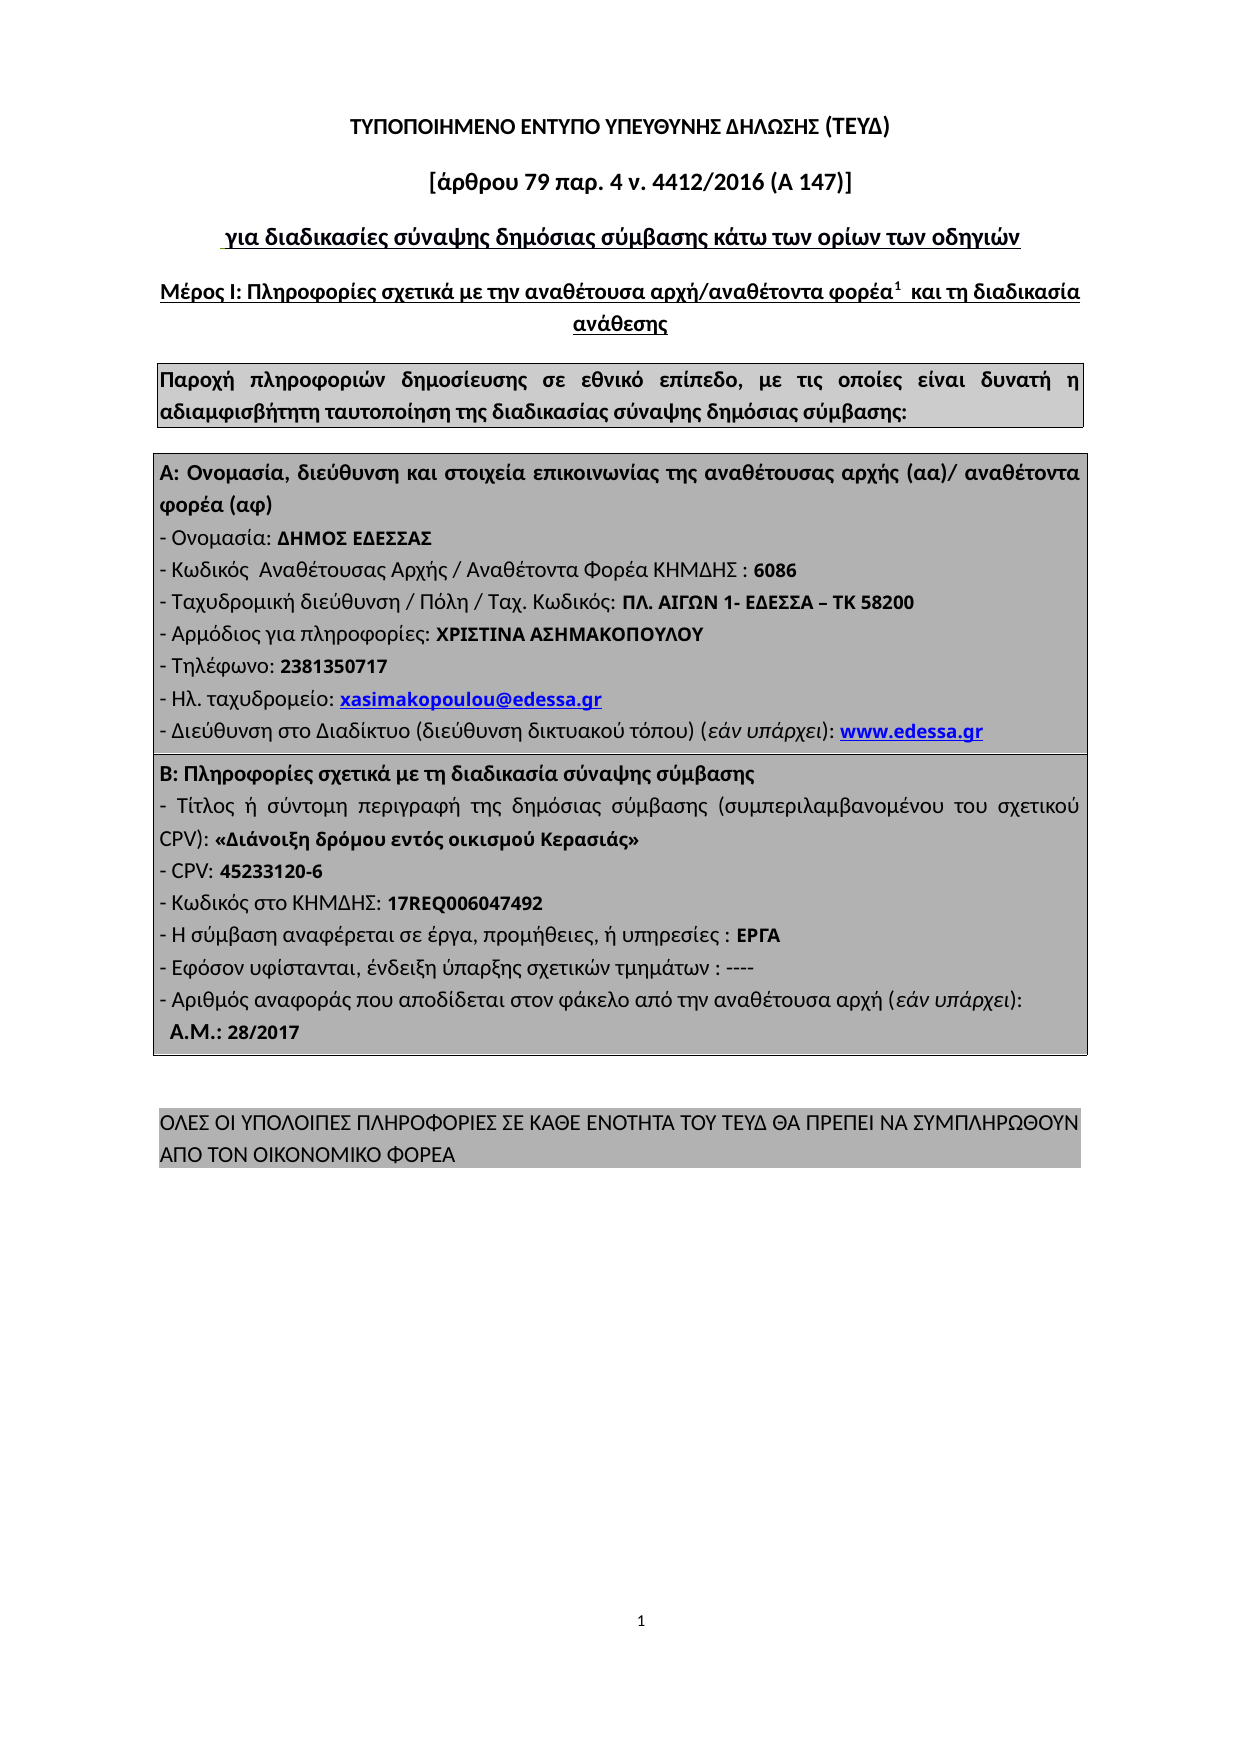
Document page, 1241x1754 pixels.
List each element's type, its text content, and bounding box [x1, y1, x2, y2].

text για διαδικασίες σύναψης δημόσιας σύμβασης κάτω των ορίων των οδηγιών [159, 222, 1081, 252]
text [άρθρου 79 παρ. 4 ν. 4412/2016 (Α 147)] [159, 166, 1081, 196]
text Μέρος Ι: Πληροφορίες σχετικά με την αναθέτουσα αρχή/αναθέτοντα φορέα και τη διαδικασία ανάθεσης [159, 277, 1081, 338]
table_cell Β: Πληροφορίες σχετικά με τη διαδικασία σύναψης σύμβασης - Τίτλος ή σύντομη περιγραφή της δημόσιας σύμβασης (συμπεριλαμβανομένου του σχετικού CPV): «Διάνοιξη δρόμου εντός οικισμού Κερασιάς» - CPV: 45233120-6 - Κωδικός στο ΚΗΜΔΗΣ: 17REQ006047492 - Η σύμβαση αναφέρεται σε έργα, προμήθειες, ή υπηρεσίες : ΕΡΓΑ - Εφόσον υφίστανται, ένδειξη ύπαρξης σχετικών τμημάτων : ---- - Αριθμός αναφοράς που αποδίδεται στον φάκελο από την αναθέτουσα αρχή (εάν υπάρχει): Α.Μ.: 28/2017 [154, 755, 1087, 1054]
table_header Α: Ονομασία, διεύθυνση και στοιχεία επικοινωνίας της αναθέτουσας αρχής (αα)/ αναθέτοντα φορέα (αφ) - Ονομασία: ΔΗΜΟΣ ΕΔΕΣΣΑΣ - Κωδικός Αναθέτουσας Αρχής / Αναθέτοντα Φορέα ΚΗΜΔΗΣ : 6086 - Ταχυδρομική διεύθυνση / Πόλη / Ταχ. Κωδικός: ΠΛ. ΑΙΓΩΝ 1- ΕΔΕΣΣΑ – ΤΚ 58200 - Αρμόδιος για πληροφορίες: ΧΡΙΣΤΙΝΑ ΑΣΗΜΑΚΟΠΟΥΛΟΥ - Τηλέφωνο: 2381350717 - Ηλ. ταχυδρομείο: xasimakopoulou@edessa.gr - Διεύθυνση στο Διαδίκτυο (διεύθυνση δικτυακού τόπου) (εάν υπάρχει): www.edessa.gr [154, 454, 1087, 753]
text ΤΥΠΟΠΟΙΗΜΕΝΟ ΕΝΤΥΠΟ ΥΠΕΥΘΥΝΗΣ ΔΗΛΩΣΗΣ (TEΥΔ) [159, 110, 1081, 140]
text ΟΛΕΣ ΟΙ ΥΠΟΛΟΙΠΕΣ ΠΛΗΡΟΦΟΡΙΕΣ ΣΕ ΚΑΘΕ ΕΝΟΤΗΤΑ ΤΟΥ ΤΕΥΔ ΘΑ ΠΡΕΠΕΙ ΝΑ ΣΥΜΠΛΗΡΩΘΟΥΝ ΑΠΟ ΤΟΝ ΟΙΚΟΝΟΜΙΚΟ ΦΟΡΕΑ [159, 1108, 1081, 1168]
text Παροχή πληροφοριών δημοσίευσης σε εθνικό επίπεδο, με τις οποίες είναι δυνατή η αδιαμφισβήτητη ταυτοποίηση της διαδικασίας σύναψης δημόσιας σύμβασης: [158, 364, 1083, 427]
